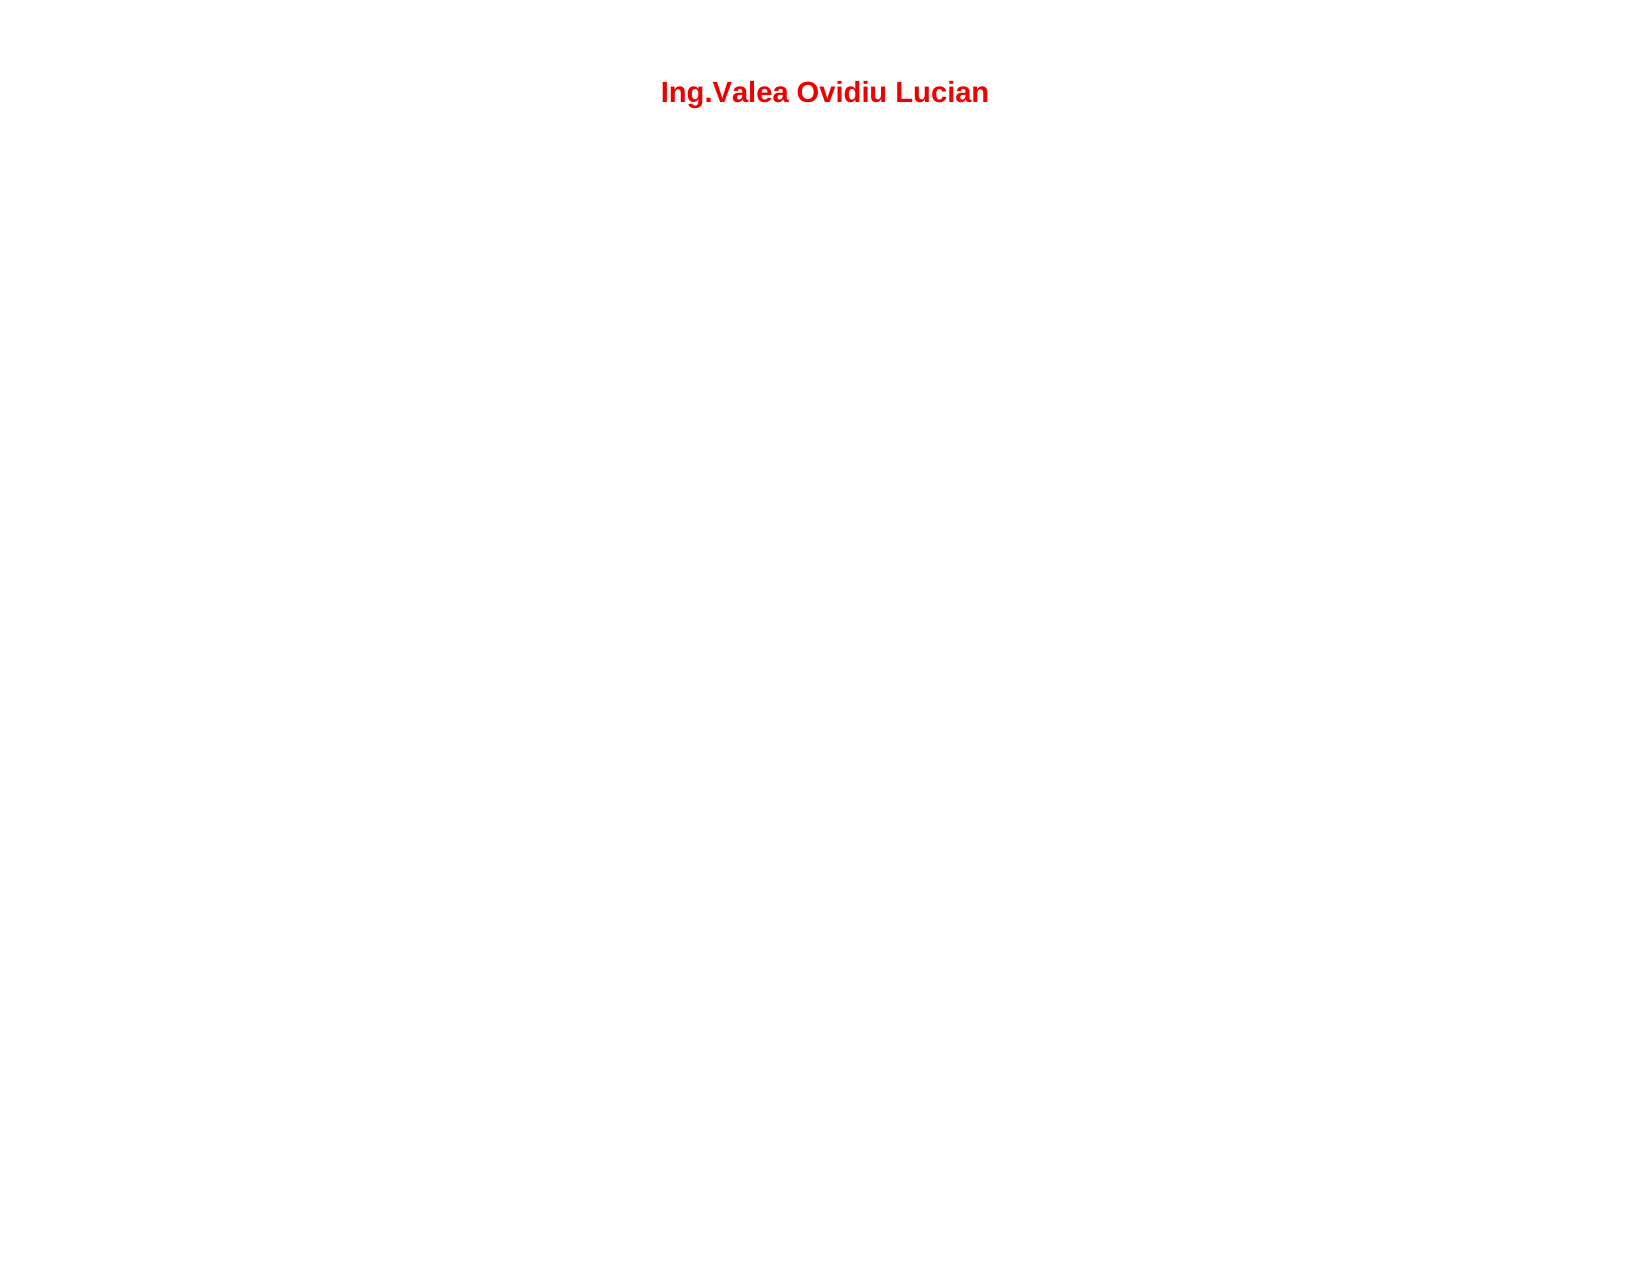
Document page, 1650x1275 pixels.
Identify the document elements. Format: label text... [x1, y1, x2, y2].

text Ing.Valea Ovidiu Lucian [75, 75, 1575, 108]
